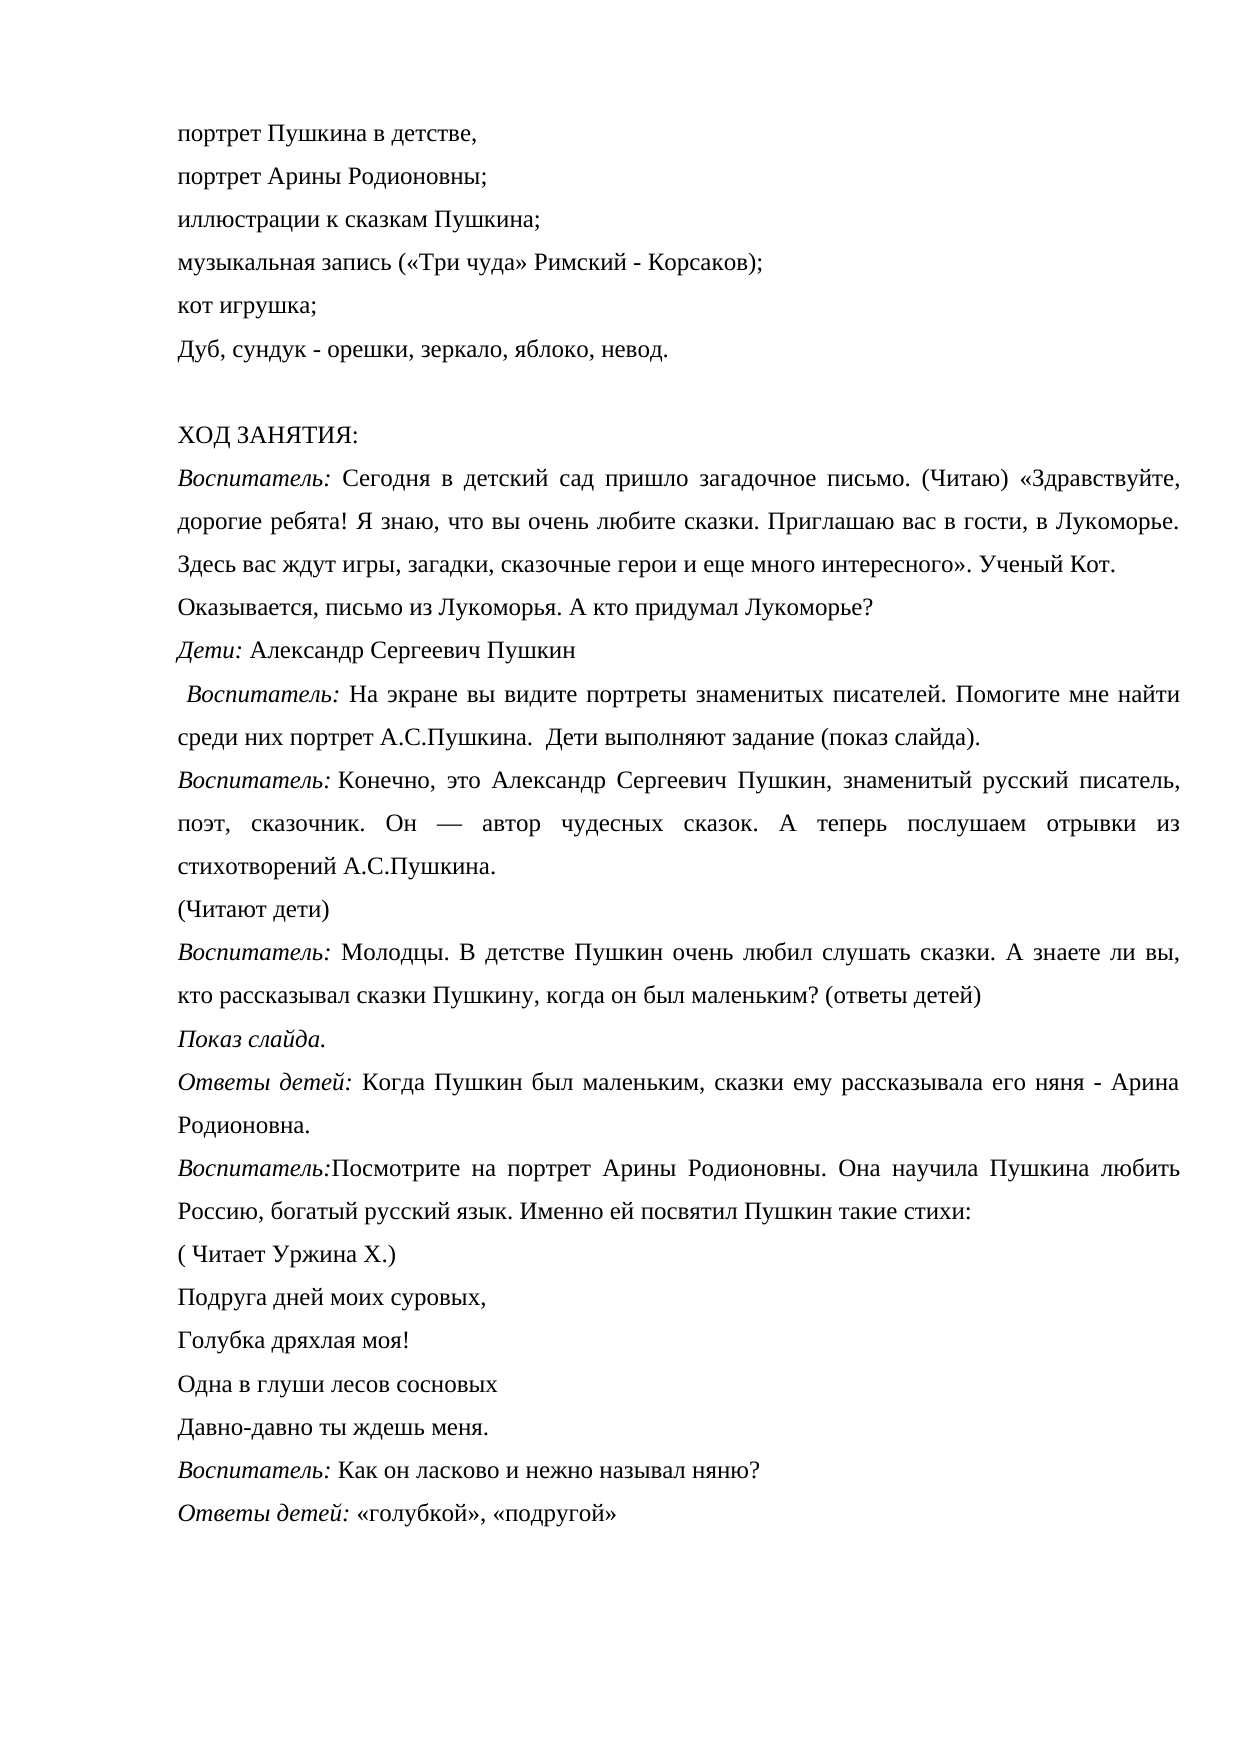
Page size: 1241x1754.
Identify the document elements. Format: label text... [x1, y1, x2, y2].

text Дуб, сундук - орешки, зеркало, яблоко, невод. [177, 334, 1181, 362]
text ХОД ЗАНЯТИЯ: [177, 420, 1181, 449]
text кот игрушка; [177, 291, 1181, 319]
text ( Читает Уржина Х.) [177, 1239, 1181, 1268]
text музыкальная запись («Три чуда» Римский - Корсаков); [177, 247, 1181, 276]
text Воспитатель: Как он ласково и нежно называл няню? [177, 1455, 1181, 1484]
text портрет Арины Родионовны; [177, 161, 1181, 190]
text Дети: Александр Сергеевич Пушкин [177, 636, 1181, 664]
text Воспитатель: На экране вы видите портреты знаменитых писателей. Помогите мне найти среди них портрет А.С.Пушкина. Дети выполняют задание (показ слайда). [177, 679, 1181, 751]
text Одна в глуши лесов сосновых [177, 1369, 1181, 1397]
text Воспитатель: Сегодня в детский сад пришло загадочное письмо. (Читаю) «Здравствуйте, дорогие ребята! Я знаю, что вы очень любите сказки. Приглашаю вас в гости, в Лукоморье. Здесь вас ждут игры, загадки, сказочные герои и еще много интересного». Ученый Кот. [177, 463, 1181, 578]
text Показ слайда. [177, 1024, 1181, 1052]
text Давно-давно ты ждешь меня. [177, 1412, 1181, 1441]
text Голубка дряхлая моя! [177, 1326, 1181, 1354]
text (Читают дети) [177, 894, 1181, 923]
text Воспитатель: Конечно, это Александр Сергеевич Пушкин, знаменитый русский писатель, поэт, сказочник. Он — автор чудесных сказок. А теперь послушаем отрывки из стихотворений А.С.Пушкина. [177, 765, 1181, 880]
text Воспитатель: Молодцы. В детстве Пушкин очень любил слушать сказки. А знаете ли вы, кто рассказывал сказки Пушкину, когда он был маленьким? (ответы детей) [177, 937, 1181, 1009]
text Воспитатель:Посмотрите на портрет Арины Родионовны. Она научила Пушкина любить Россию, богатый русский язык. Именно ей посвятил Пушкин такие стихи: [177, 1153, 1181, 1225]
text иллюстрации к сказкам Пушкина; [177, 204, 1181, 233]
text Оказывается, письмо из Лукоморья. А кто придумал Лукоморье? [177, 592, 1181, 621]
text портрет Пушкина в детстве, [177, 118, 1181, 147]
text Ответы детей: Когда Пушкин был маленьким, сказки ему рассказывала его няня - Арина Родионовна. [177, 1067, 1181, 1139]
text Ответы детей: «голубкой», «подругой» [177, 1498, 1181, 1527]
text Подруга дней моих суровых, [177, 1282, 1181, 1311]
